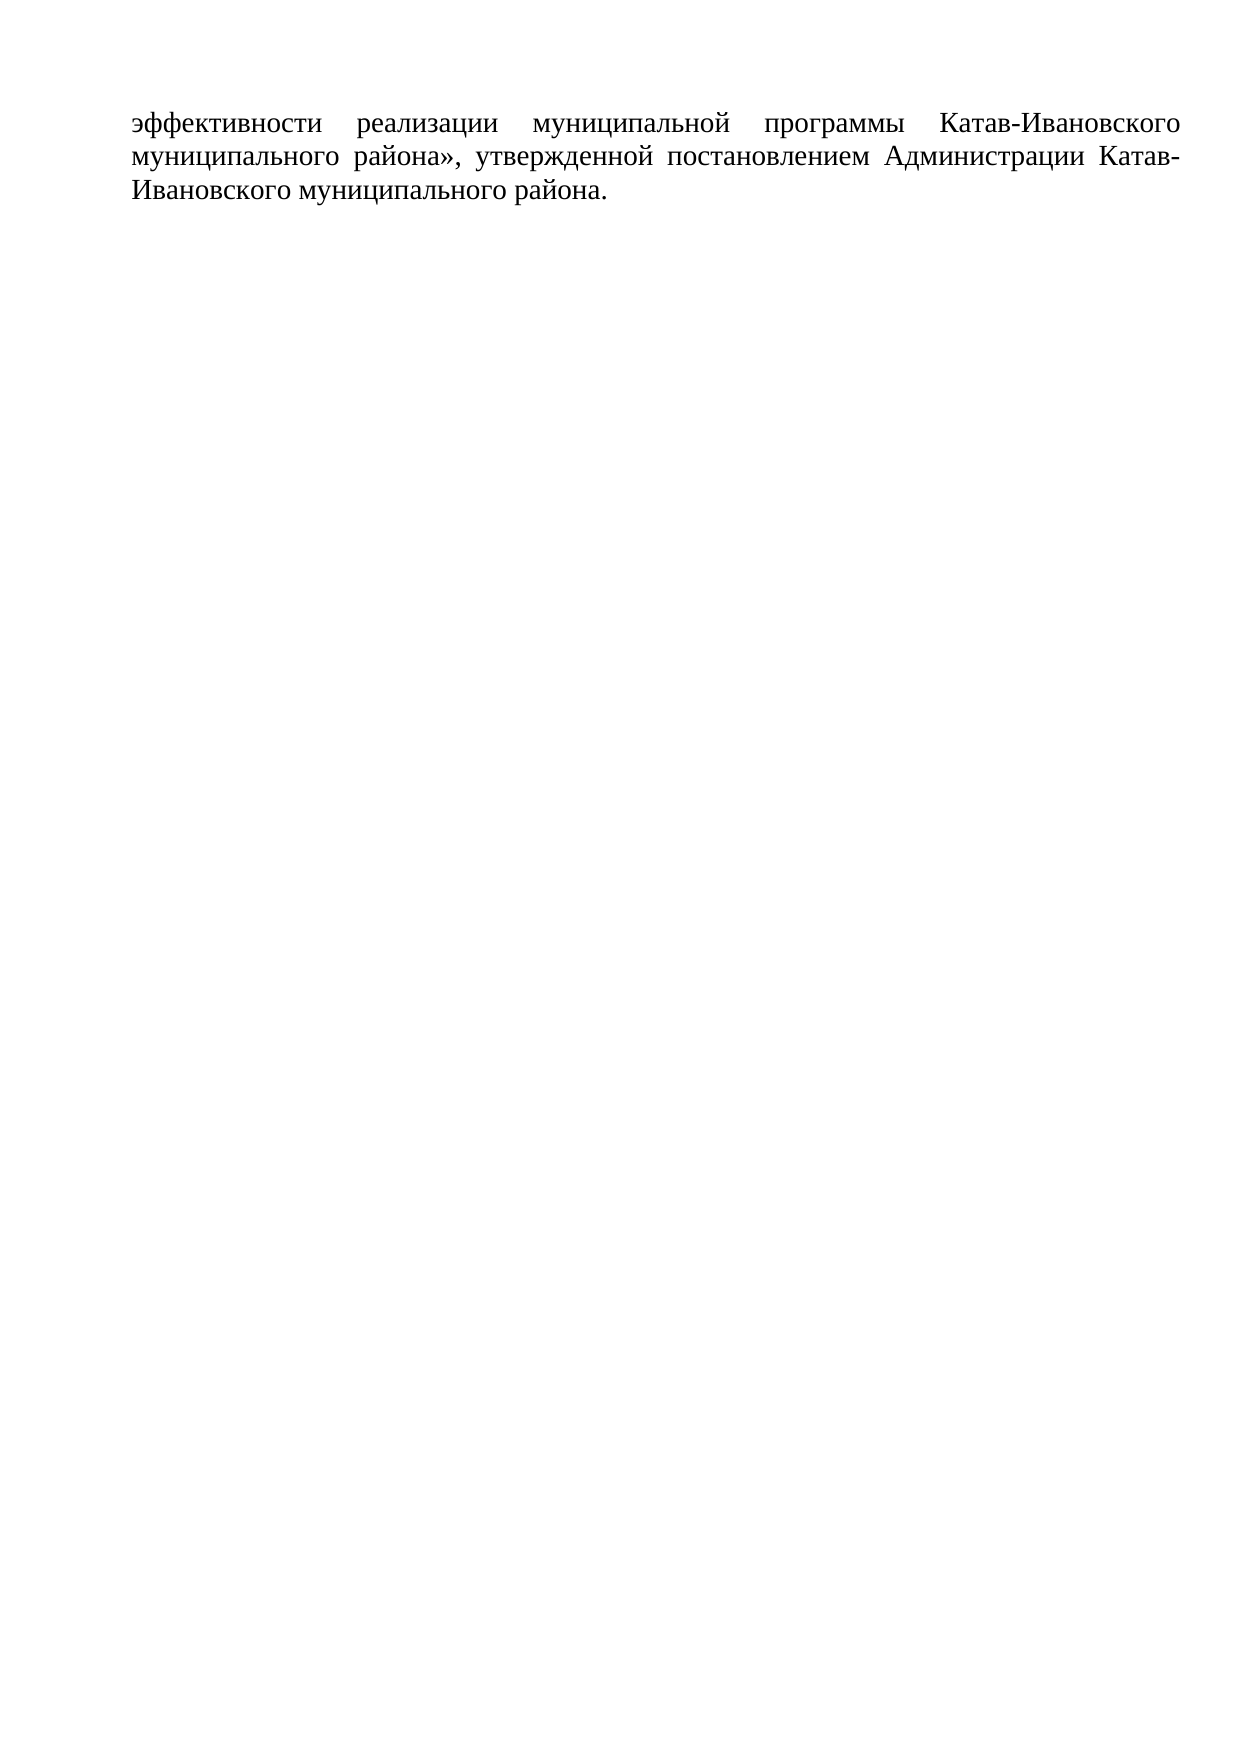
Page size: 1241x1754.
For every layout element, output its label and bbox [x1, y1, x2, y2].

text [131, 105, 1181, 206]
